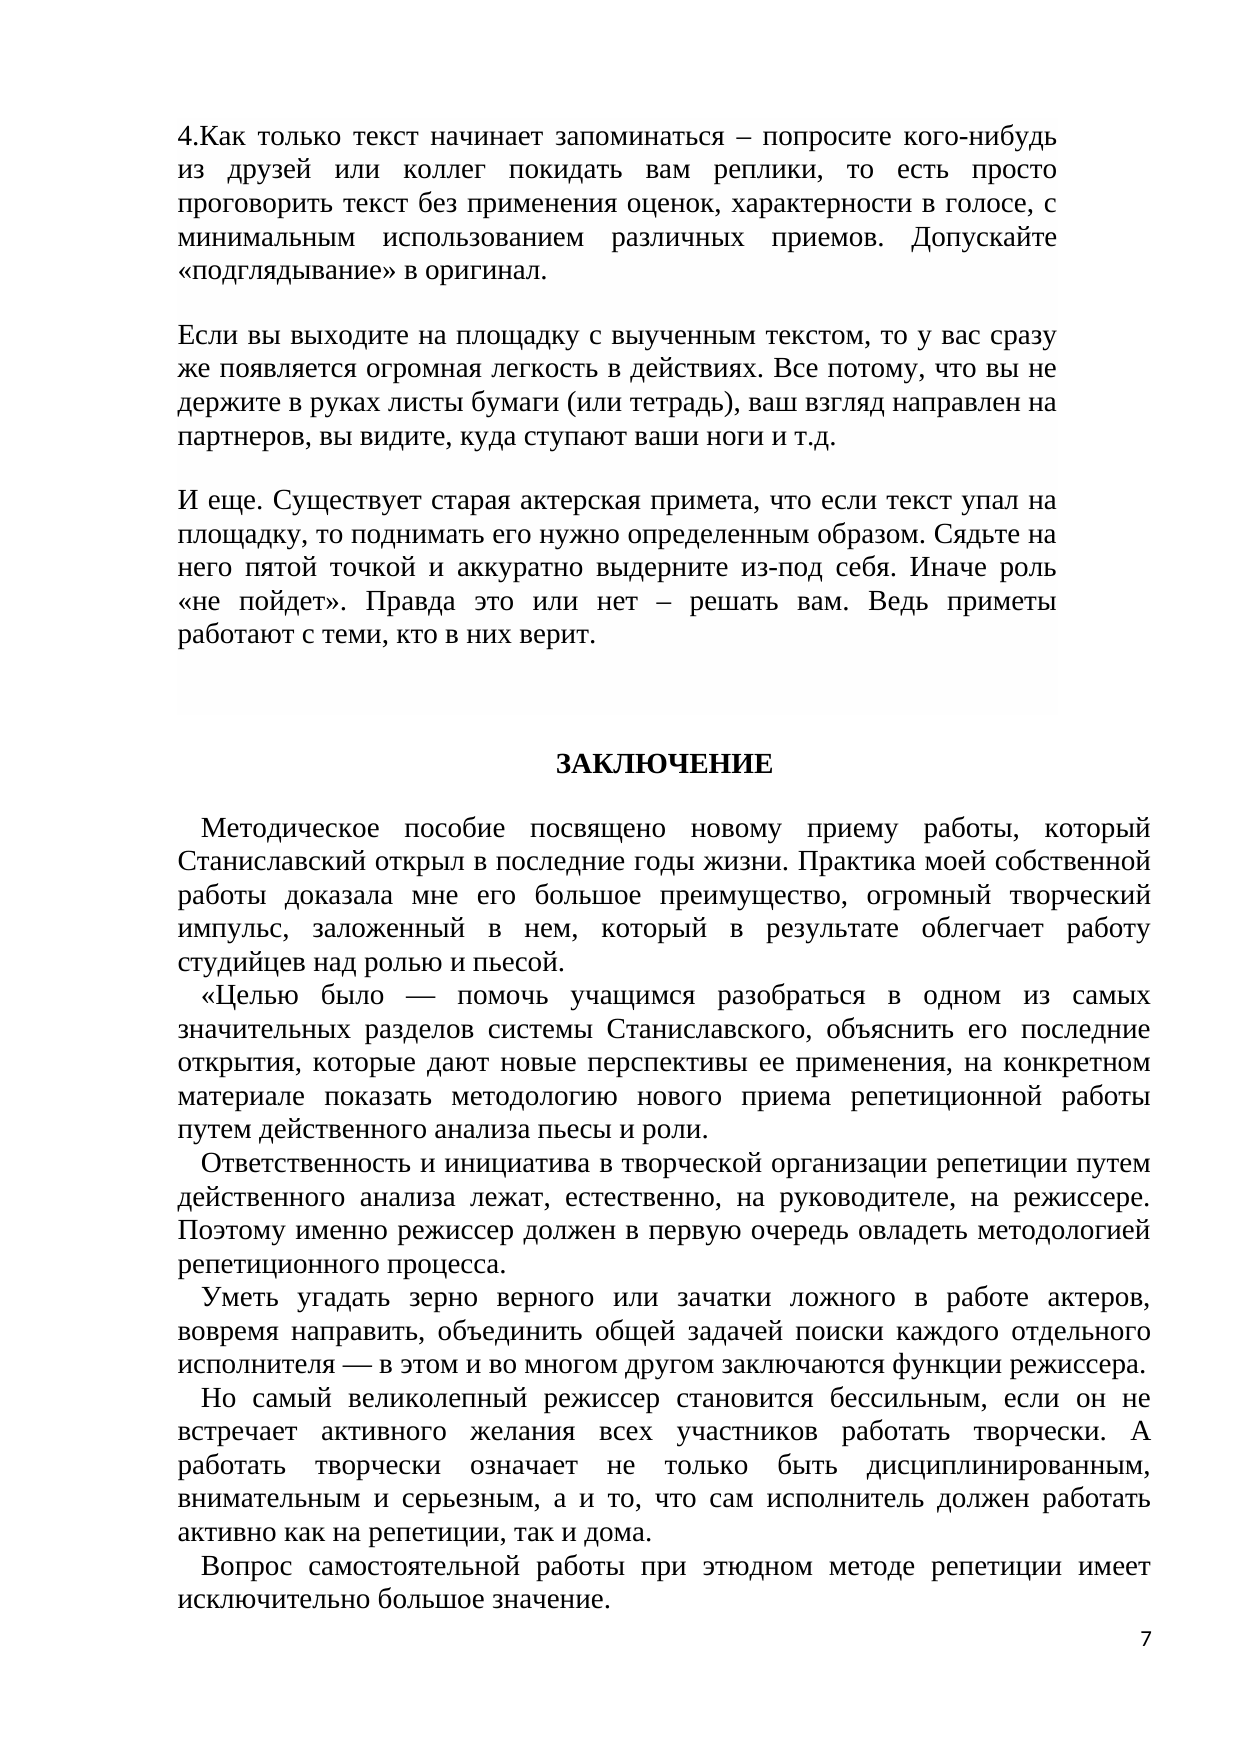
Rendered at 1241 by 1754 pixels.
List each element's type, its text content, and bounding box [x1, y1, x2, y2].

text Вопрос самостоятельной работы при этюдном методе репетиции имеет исключительно большое значение. [177, 1548, 1152, 1615]
text Методическое пособие посвящено новому приему работы, который Станиславский открыл в последние годы жизни. Практика моей собственной работы доказала мне его большое преимущество, огромный творческий импульс, заложенный в нем, который в результате облегчает работу студийцев над ролью и пьесой. [177, 810, 1152, 977]
text ЗАКЛЮЧЕНИЕ [177, 746, 1152, 780]
text И еще. Существует старая актерская примета, что если текст упал на площадку, то поднимать его нужно определенным образом. Сядьте на него пятой точкой и аккуратно выдерните из-под себя. Иначе роль «не пойдет». Правда это или нет – решать вам. Ведь приметы работают с теми, кто в них верит. [177, 482, 1058, 650]
text Но самый великолепный режиссер становится бессильным, если он не встречает активного желания всех участников работать творчески. А работать творчески означает не только быть дисциплинированным, внимательным и серьезным, а и то, что сам исполнитель должен работать активно как на репетиции, так и дома. [177, 1380, 1152, 1548]
text 4.Как только текст начинает запоминаться – попросите кого-нибудь из друзей или коллег покидать вам реплики, то есть просто проговорить текст без применения оценок, характерности в голосе, с минимальным использованием различных приемов. Допускайте «подглядывание» в оригинал. [177, 118, 1058, 286]
text Ответственность и инициатива в творческой организации репетиции путем действенного анализа лежат, естественно, на руководителе, на режиссере. Поэтому именно режиссер должен в первую очередь овладеть методологией репетиционного процесса. [177, 1145, 1152, 1279]
text «Целью было — помочь учащимся разобраться в одном из самых значительных разделов системы Станиславского, объяснить его последние открытия, которые дают новые перспективы ее применения, на конкретном материале показать методологию нового приема репетиционной работы путем действенного анализа пьесы и роли. [177, 977, 1152, 1145]
text Уметь угадать зерно верного или зачатки ложного в работе актеров, вовремя направить, объединить общей задачей поиски каждого отдельного исполнителя — в этом и во многом другом заключаются функции режиссера. [177, 1279, 1152, 1380]
text Если вы выходите на площадку с выученным текстом, то у вас сразу же появляется огромная легкость в действиях. Все потому, что вы не держите в руках листы бумаги (или тетрадь), ваш взгляд направлен на партнеров, вы видите, куда ступают ваши ноги и т.д. [177, 317, 1058, 451]
